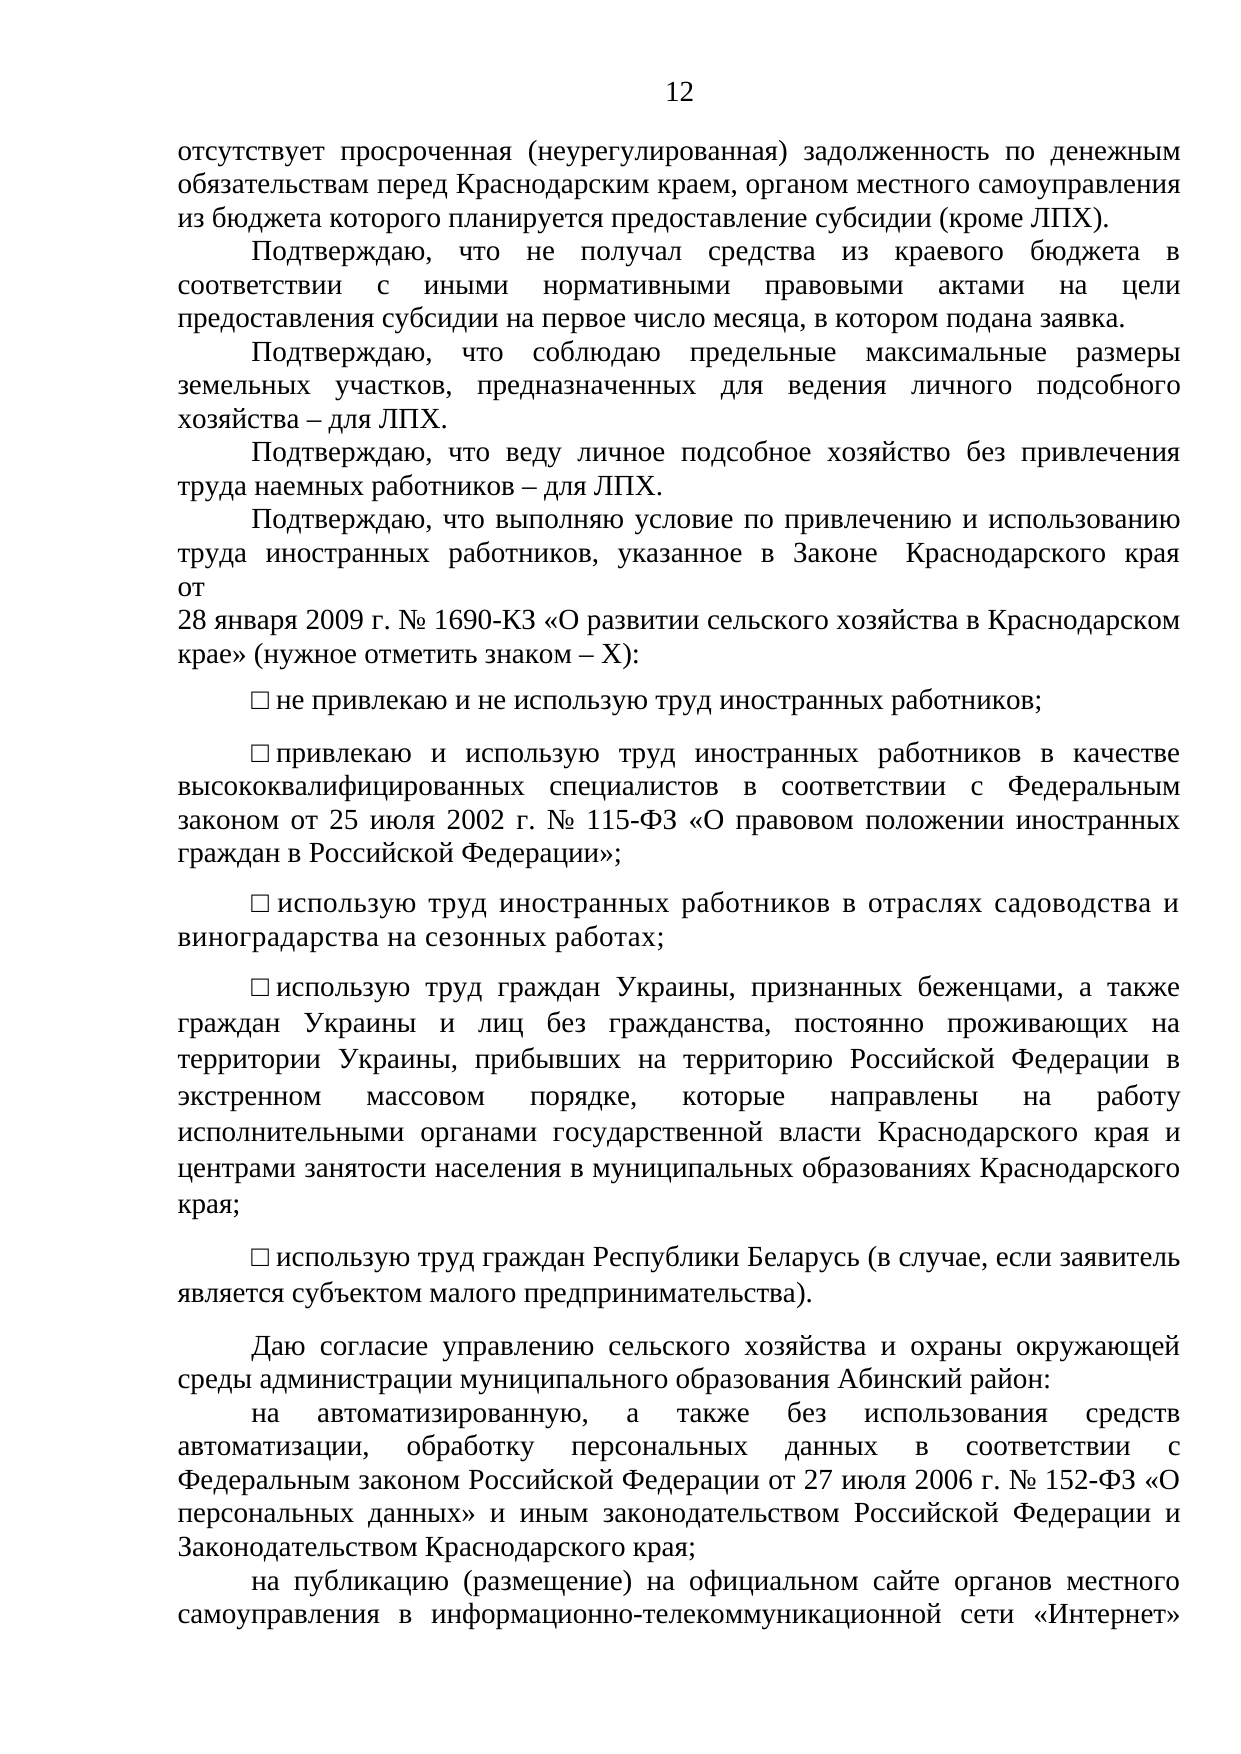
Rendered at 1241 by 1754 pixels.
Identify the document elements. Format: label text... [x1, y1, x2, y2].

text □ не привлекаю и не использую труд иностранных работников; [177, 682, 1181, 715]
text на автоматизированную, а также без использования средств автоматизации, обработку персональных данных в соответствии с Федеральным законом Российской Федерации от 27 июля 2006 г. № 152-ФЗ «О персональных данных» и иным законодательством Российской Федерации и Законодательством Краснодарского края; [177, 1395, 1181, 1563]
text □ привлекаю и использую труд иностранных работников в качестве высококвалифицированных специалистов в соответствии с Федеральным законом от 25 июля 2002 г. № 115-ФЗ «О правовом положении иностранных граждан в Российской Федерации»; [177, 735, 1181, 869]
text 28 января 2009 г. № 1690-КЗ «О развитии сельского хозяйства в Краснодарском крае» (нужное отметить знаком – Х): [177, 602, 1181, 669]
text Подтверждаю, что не получал средства из краевого бюджета в соответствии с иными нормативными правовыми актами на цели предоставления субсидии на первое число месяца, в котором подана заявка. [177, 233, 1181, 334]
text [177, 1563, 1181, 1630]
text Подтверждаю, что веду личное подсобное хозяйство без привлечения труда наемных работников – для ЛПХ. [177, 434, 1181, 502]
text □ использую труд граждан Республики Беларусь (в случае, если заявитель является субъектом малого предпринимательства). [177, 1239, 1181, 1309]
text Подтверждаю, что соблюдаю предельные максимальные размеры земельных участков, предназначенных для ведения личного подсобного хозяйства – для ЛПХ. [177, 334, 1181, 434]
text Подтверждаю, что выполняю условие по привлечению и использованию труда иностранных работников, указанное в Законе Краснодарского края от [177, 502, 1181, 602]
text □ использую труд граждан Украины, признанных беженцами, а также граждан Украины и лиц без гражданства, постоянно проживающих на территории Украины, прибывших на территорию Российской Федерации в экстренном массовом порядке, которые направлены на работу исполнительными органами государственной власти Краснодарского края и центрами занятости населения в муниципальных образованиях Краснодарского края; [177, 969, 1181, 1220]
text Даю согласие управлению сельского хозяйства и охраны окружающей среды администрации муниципального образования Абинский район: [177, 1328, 1181, 1395]
text □ использую труд иностранных работников в отраслях садоводства и виноградарства на сезонных работах; [177, 886, 1181, 953]
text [177, 133, 1181, 233]
